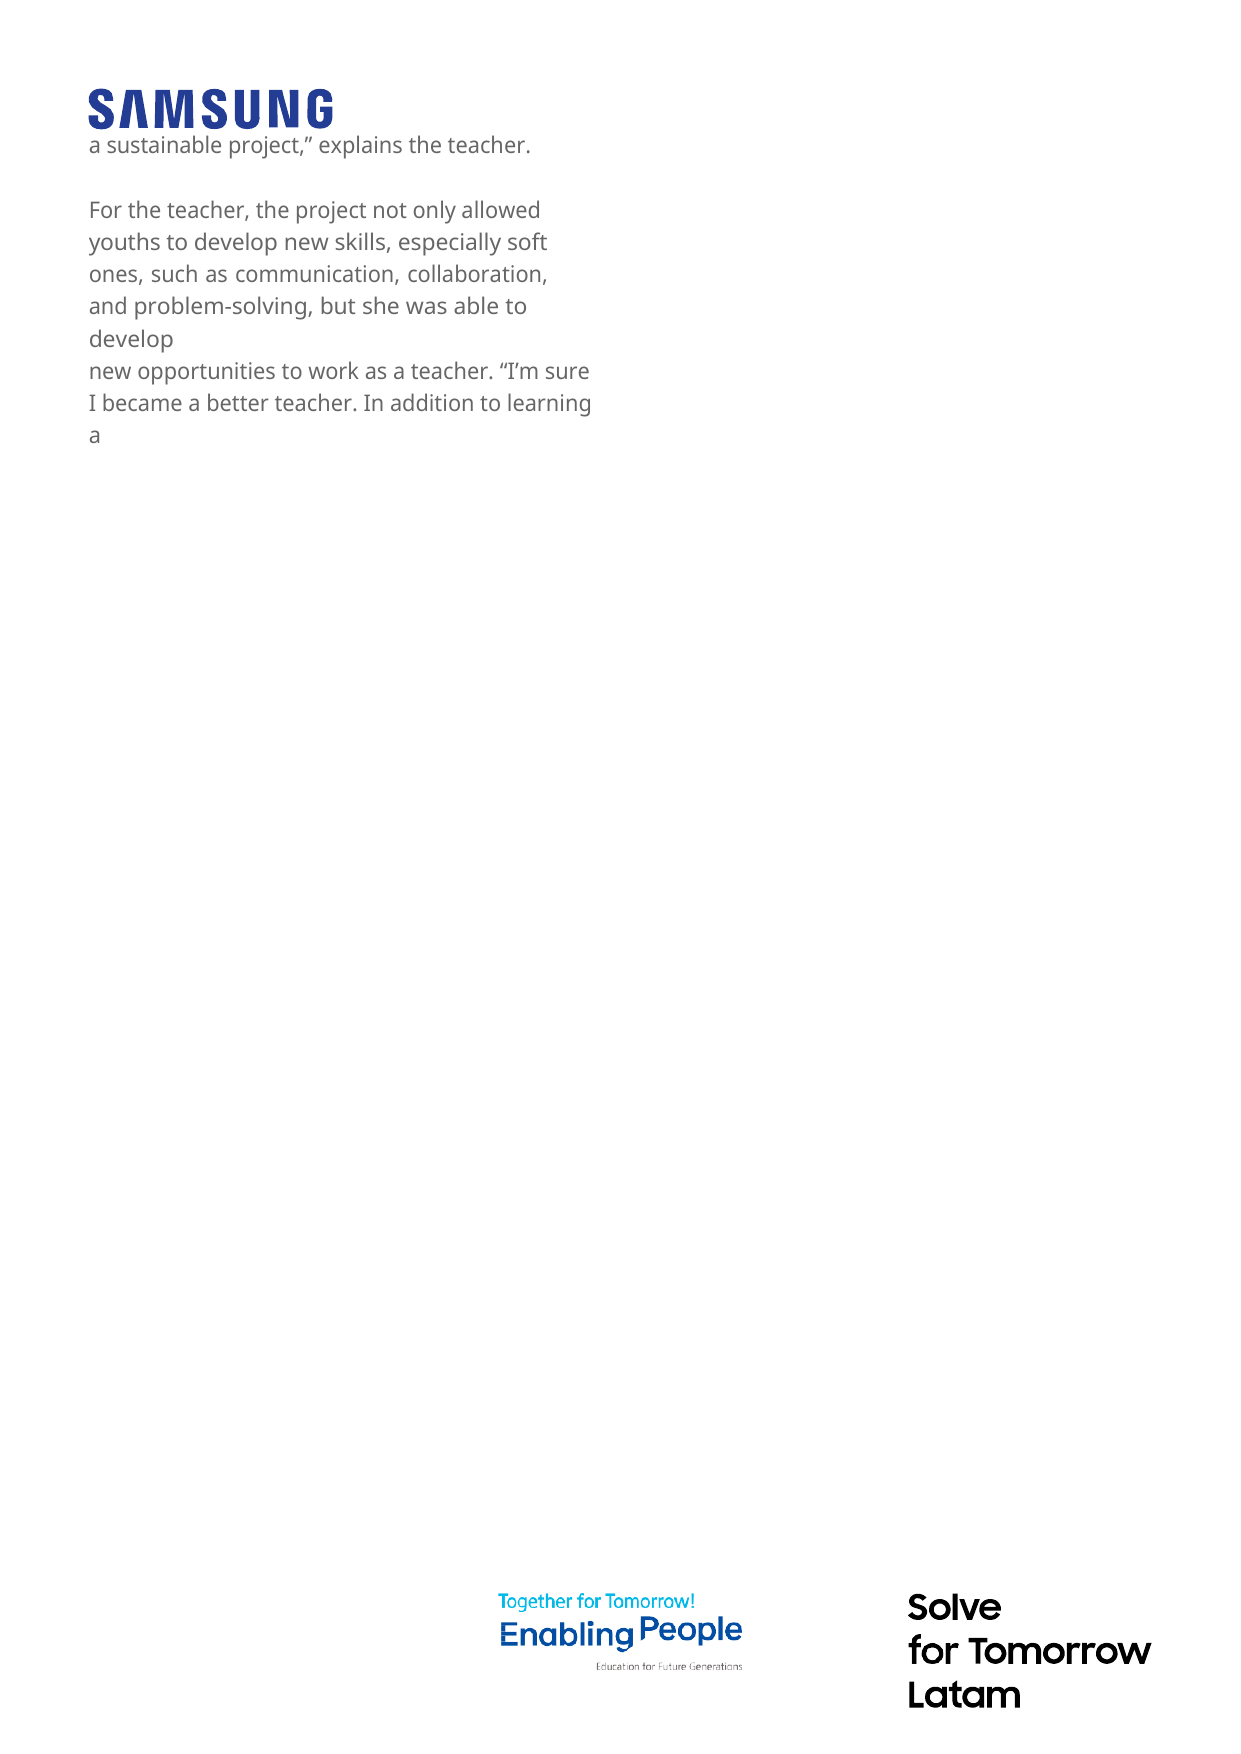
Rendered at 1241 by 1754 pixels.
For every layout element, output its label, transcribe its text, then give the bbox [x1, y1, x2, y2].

picture [908, 1634, 959, 1664]
text For the teacher, the project not only allowed youths to develop new skills, especially soft ones, such as communication, collaboration, and problem-solving, but she was able to develop [88, 194, 575, 354]
text new opportunities to work as a teacher. “I’m sure I became a better teacher. In addition to learning a [88, 355, 600, 451]
picture [498, 1593, 742, 1670]
text “I supported them to conduct an analysis and price the product, seeking that it could become a sustainable project,” explains the teacher. [88, 129, 580, 160]
